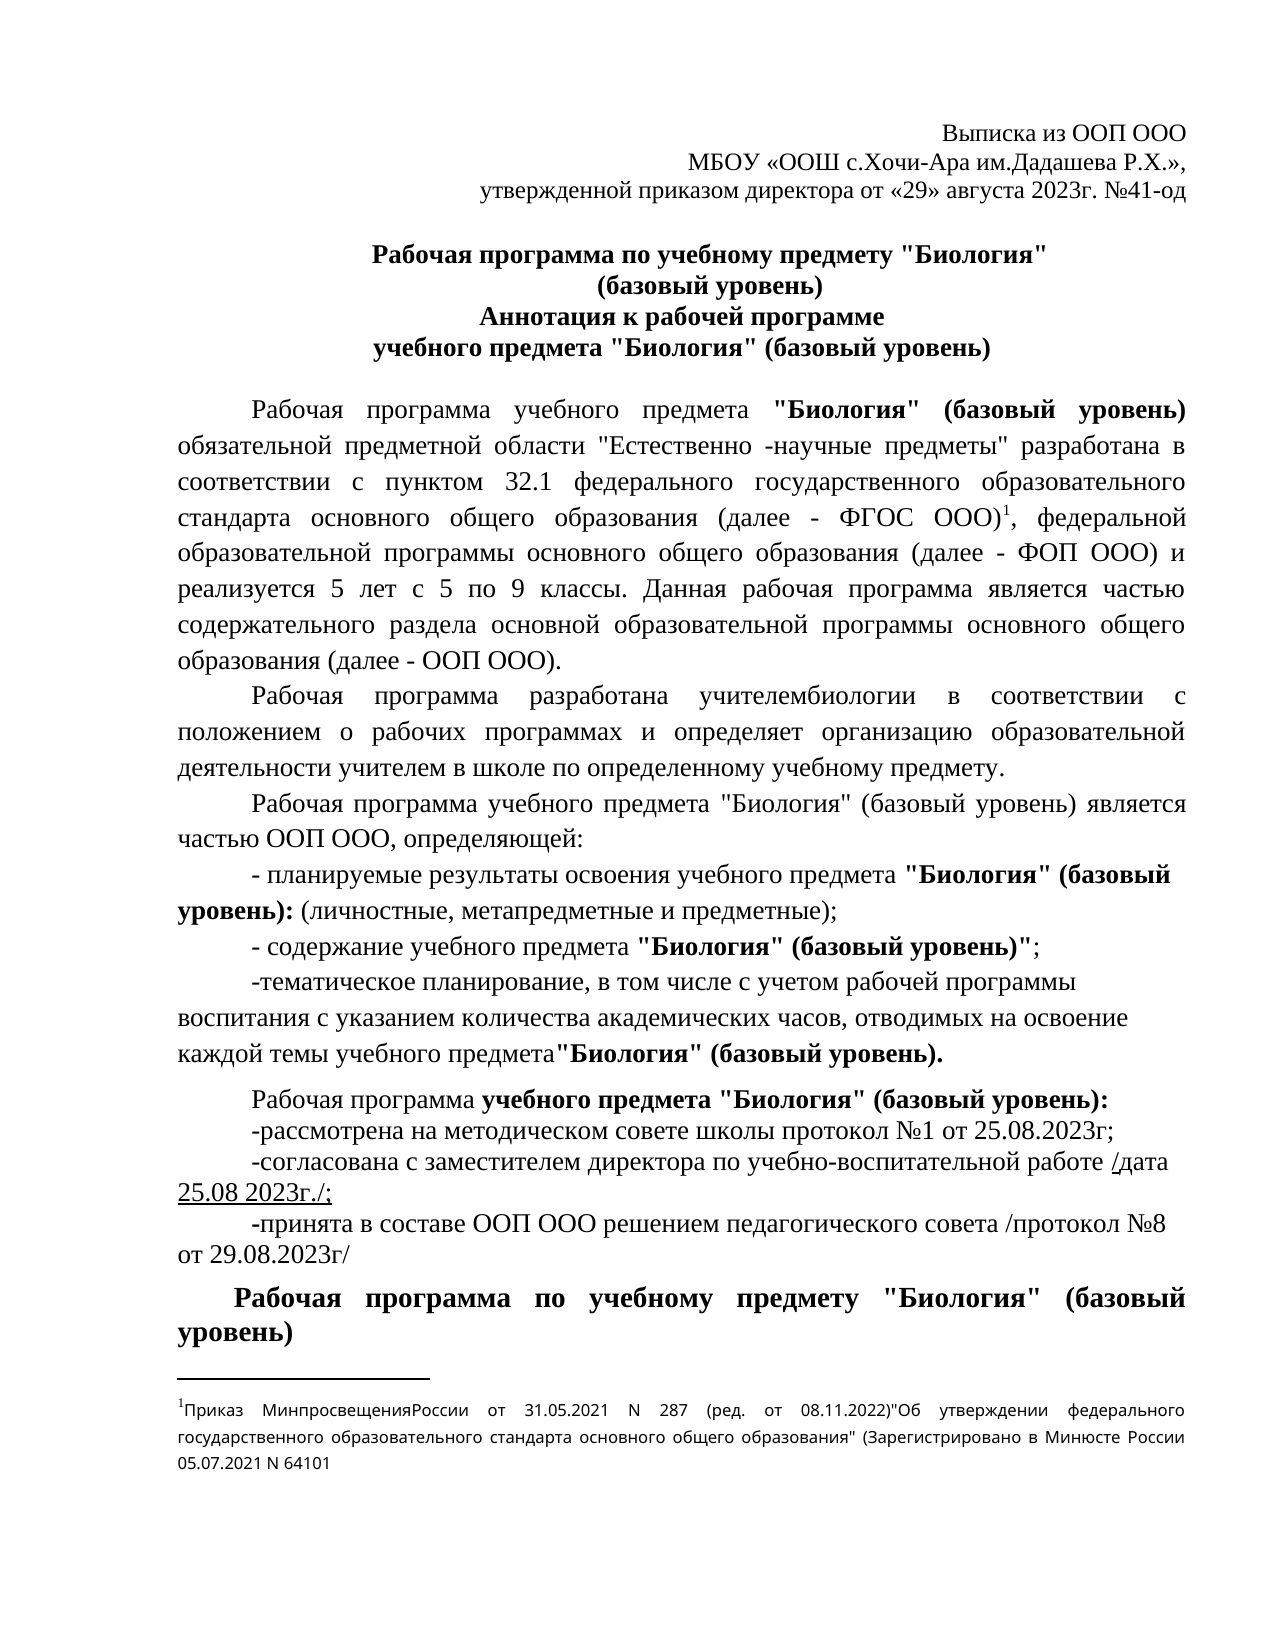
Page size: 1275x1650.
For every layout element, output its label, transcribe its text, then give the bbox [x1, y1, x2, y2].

text Рабочая программа разработана учителембиологии в соответствии с положением о рабочих программах и определяет организацию образовательной деятельности учителем в школе по определенному учебному предмету. [177, 679, 1186, 782]
text Аннотация к рабочей программе [177, 300, 1186, 331]
text МБОУ «ООШ с.Хочи-Ара им.Дадашева Р.Х.», [177, 147, 1186, 176]
text - содержание учебного предмета "Биология" (базовый уровень)"; [177, 929, 1186, 961]
text Рабочая программа по учебному предмету "Биология" [177, 238, 1186, 269]
text (базовый уровень) [177, 269, 1186, 300]
text -принята в составе ООП ООО решением педагогического совета /протокол №8 от 29.08.2023г/ [177, 1207, 1186, 1270]
text Выписка из ООП ООО [177, 118, 1186, 147]
text -тематическое планирование, в том числе с учетом рабочей программы воспитания с указанием количества академических часов, отводимых на освоение каждой темы учебного предмета"Биология" (базовый уровень). [177, 965, 1186, 1068]
text Рабочая программа учебного предмета "Биология" (базовый уровень) обязательной предметной области "Естественно -научные предметы" разработана в соответствии с пунктом 32.1 федерального государственного образовательного стандарта основного общего образования (далее - ФГОС ООО), федеральной образовательной программы основного общего образования (далее - ФОП ООО) и реализуется 5 лет с 5 по 9 классы. Данная рабочая программа является частью содержательного раздела основной образовательной программы основного общего образования (далее - ООП ООО). [177, 394, 1186, 675]
text -согласована с заместителем директора по учебно-воспитательной работе /дата 25.08 2023г./; [177, 1145, 1186, 1207]
text Рабочая программа учебного предмета "Биология" (базовый уровень) является частью ООП ООО, определяющей: [177, 787, 1186, 853]
text утвержденной приказом директора от «29» августа 2023г. №41-од [177, 176, 1186, 204]
text Рабочая программа по учебному предмету "Биология" (базовый уровень) [177, 1280, 1186, 1347]
text -рассмотрена на методическом совете школы протокол №1 от 25.08.2023г; [177, 1114, 1186, 1145]
text учебного предмета "Биология" (базовый уровень) [177, 331, 1186, 362]
text Рабочая программа учебного предмета "Биология" (базовый уровень): [177, 1083, 1186, 1114]
text - планируемые результаты освоения учебного предмета "Биология" (базовый уровень): (личностные, метапредметные и предметные); [177, 858, 1186, 925]
